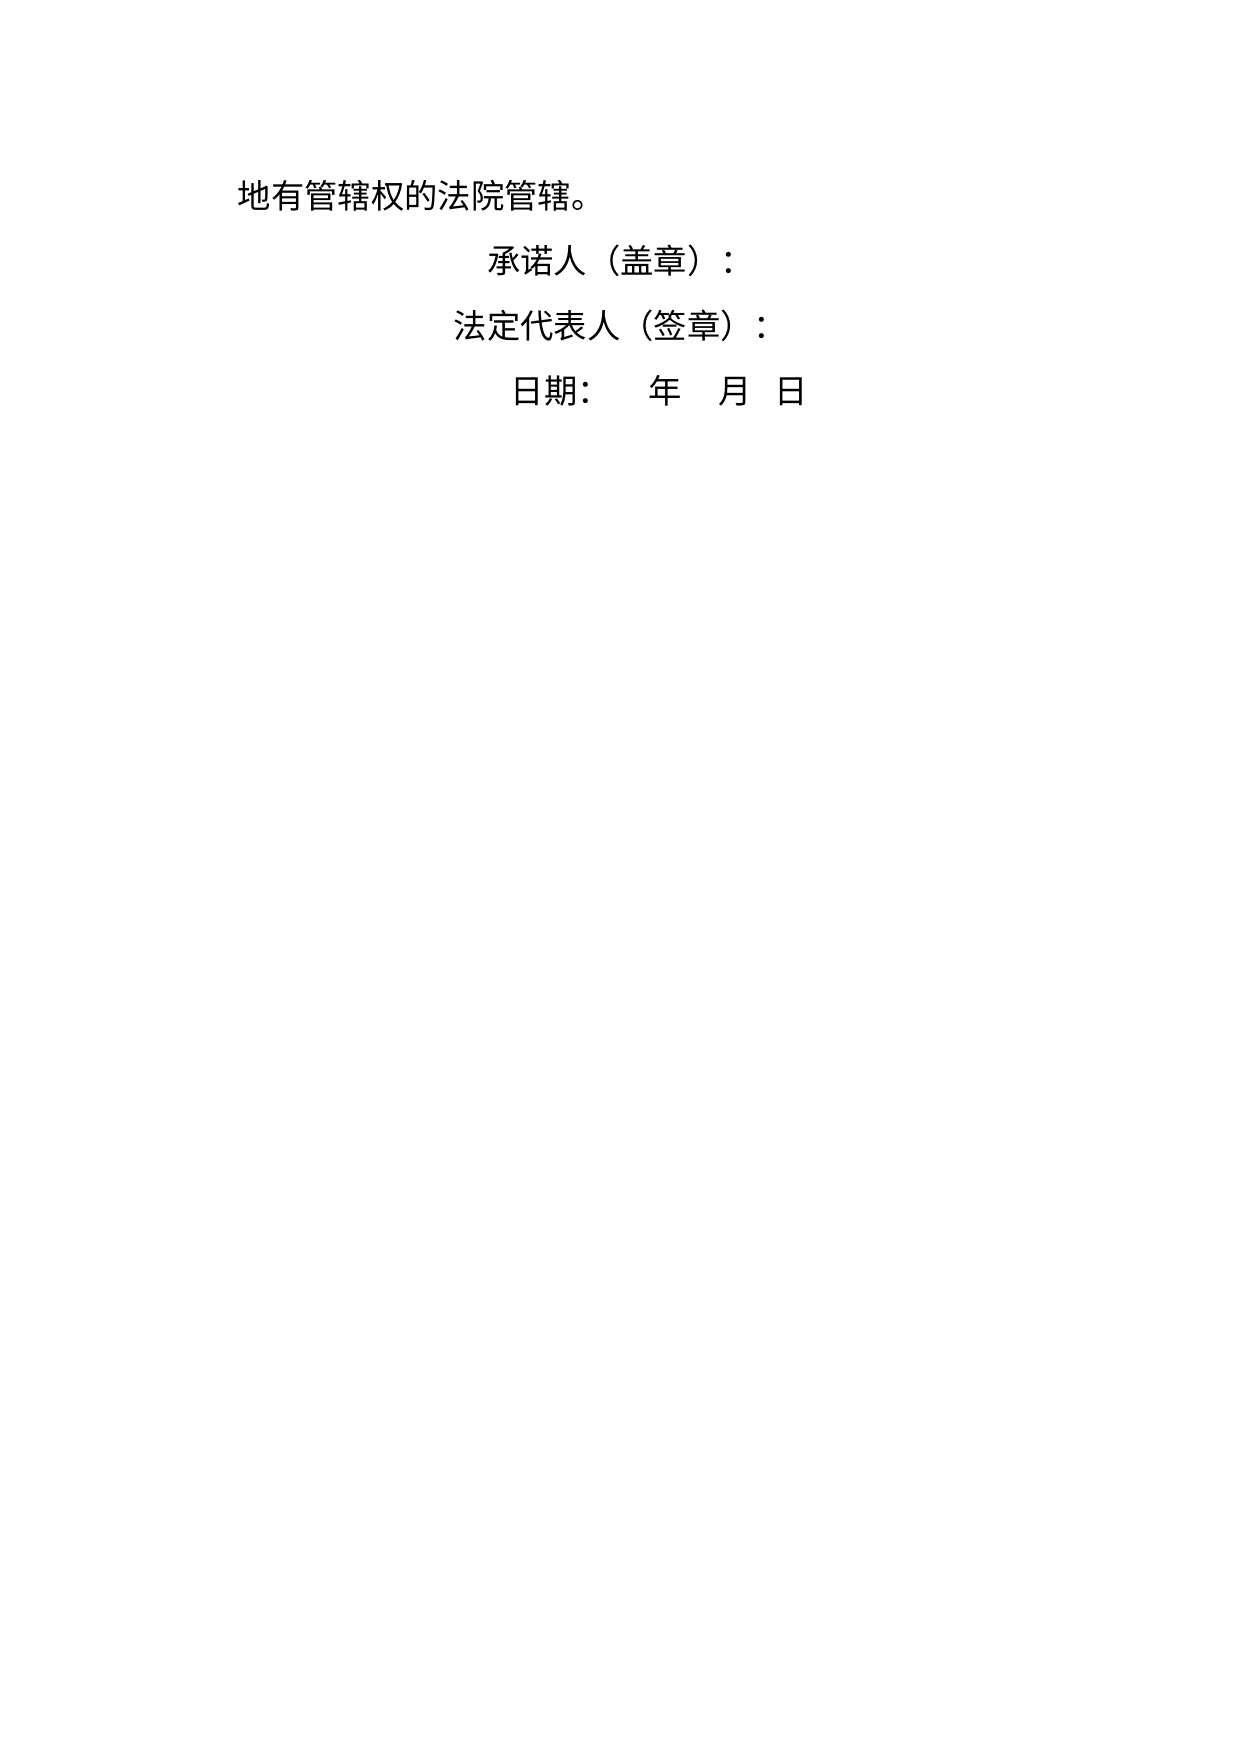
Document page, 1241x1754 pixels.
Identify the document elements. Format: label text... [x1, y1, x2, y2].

text 日期： 年 月 日 [187, 357, 1053, 422]
text 承诺人（盖章）： [187, 227, 1053, 292]
text 法定代表人（签章）： [187, 292, 1053, 357]
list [187, 162, 1053, 227]
